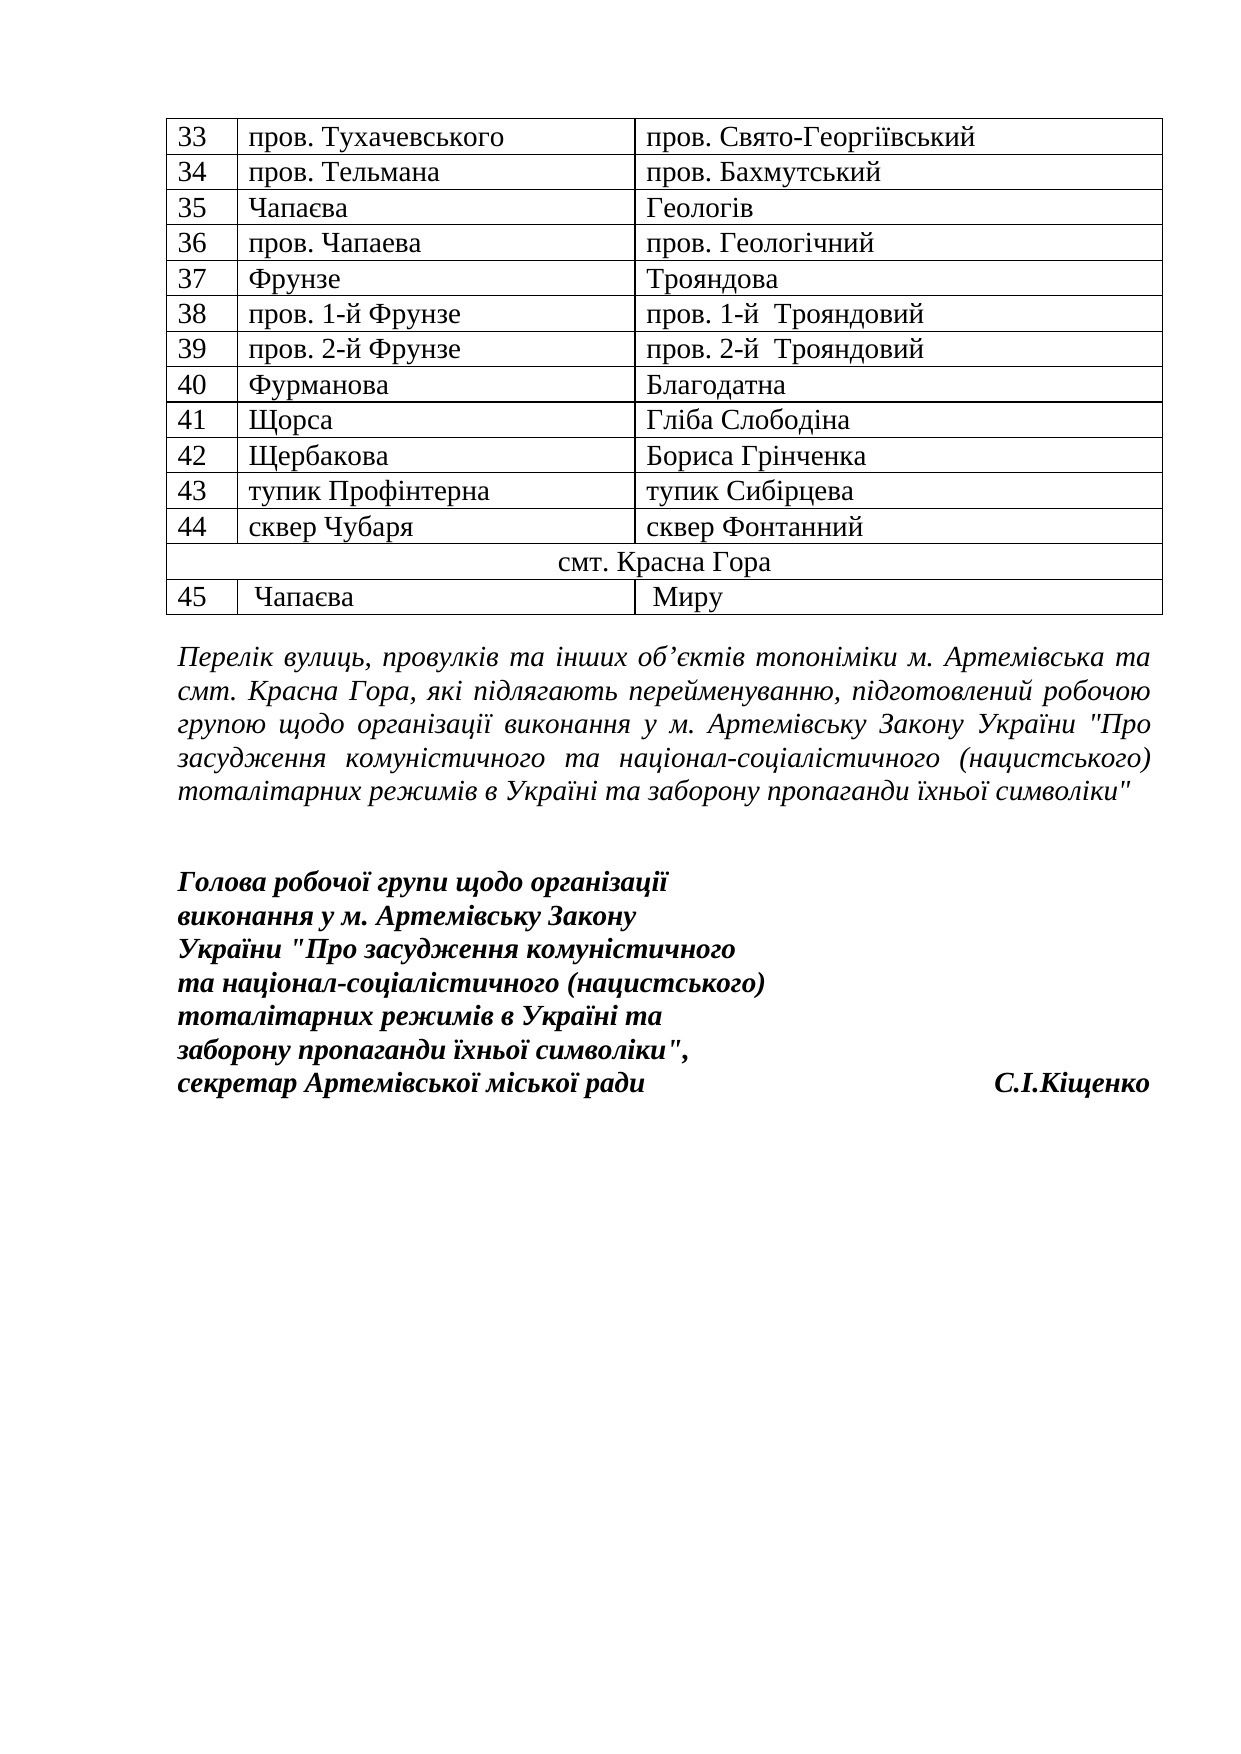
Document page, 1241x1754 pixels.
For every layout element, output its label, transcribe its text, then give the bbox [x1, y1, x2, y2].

table_cell 40 [167, 367, 237, 401]
table_cell Фурманова [238, 367, 634, 401]
table_cell Благодатна [636, 367, 1162, 401]
table_cell пров. Геологічний [636, 225, 1162, 260]
table_cell 41 [167, 403, 237, 437]
table_cell смт. Красна Гора [167, 544, 1162, 578]
table_cell 33 [167, 119, 237, 153]
table_cell 34 [167, 155, 237, 189]
table_cell пров. Тухачевського [238, 119, 634, 153]
table_cell 42 [167, 438, 237, 472]
table_cell Щорса [238, 403, 634, 437]
table_cell пров. 2-й Трояндовий [636, 332, 1162, 366]
table_cell 43 [167, 473, 237, 508]
table_cell Щербакова [238, 438, 634, 472]
table_cell Геологів [636, 190, 1162, 224]
table_cell Фрунзе [238, 261, 634, 295]
table_cell пров. 1-й Фрунзе [238, 296, 634, 331]
table_cell пров. Бахмутський [636, 155, 1162, 189]
text секретар Артемівської міської ради С.І.Кіщенко [177, 1066, 1152, 1099]
table_cell пров. Чапаева [238, 225, 634, 260]
table_cell пров. Свято-Георгіївський [636, 119, 1162, 153]
table_cell 44 [167, 509, 237, 543]
table_cell сквер Чубаря [238, 509, 634, 543]
table_cell пров. Тельмана [238, 155, 634, 189]
table_cell 45 [167, 580, 237, 614]
table_cell сквер Фонтанний [636, 509, 1162, 543]
table_cell Чапаєва [238, 580, 634, 614]
table_cell 38 [167, 296, 237, 331]
table_cell Гліба Слободіна [636, 403, 1162, 437]
table_cell Миру [636, 580, 1162, 614]
table_cell Бориса Грінченка [636, 438, 1162, 472]
table_cell пров. 1-й Трояндовий [636, 296, 1162, 331]
table_cell пров. 2-й Фрунзе [238, 332, 634, 366]
table_cell тупик Профінтерна [238, 473, 634, 508]
table_cell 35 [167, 190, 237, 224]
table_cell Трояндова [636, 261, 1162, 295]
table_cell тупик Сибірцева [636, 473, 1162, 508]
table_cell 39 [167, 332, 237, 366]
table_cell 36 [167, 225, 237, 260]
text Голова робочої групи щодо організації виконання у м. Артемівську Закону України "Про засудження комуністичного та націонал-соціалістичного (нацистського) тоталітарних режимів в Україні та заборону пропаганди їхньої символіки", [177, 831, 1152, 1066]
table_cell Чапаєва [238, 190, 634, 224]
table_cell 37 [167, 261, 237, 295]
text Перелік вулиць, провулків та інших об’єктів топоніміки м. Артемівська та смт. Красна Гора, які підлягають перейменуванню, підготовлений робочою групою щодо організації виконання у м. Артемівську Закону України "Про засудження комуністичного та націонал-соціалістичного (нацистського) тоталітарних режимів в Україні та заборону пропаганди їхньої символіки" [177, 639, 1152, 807]
